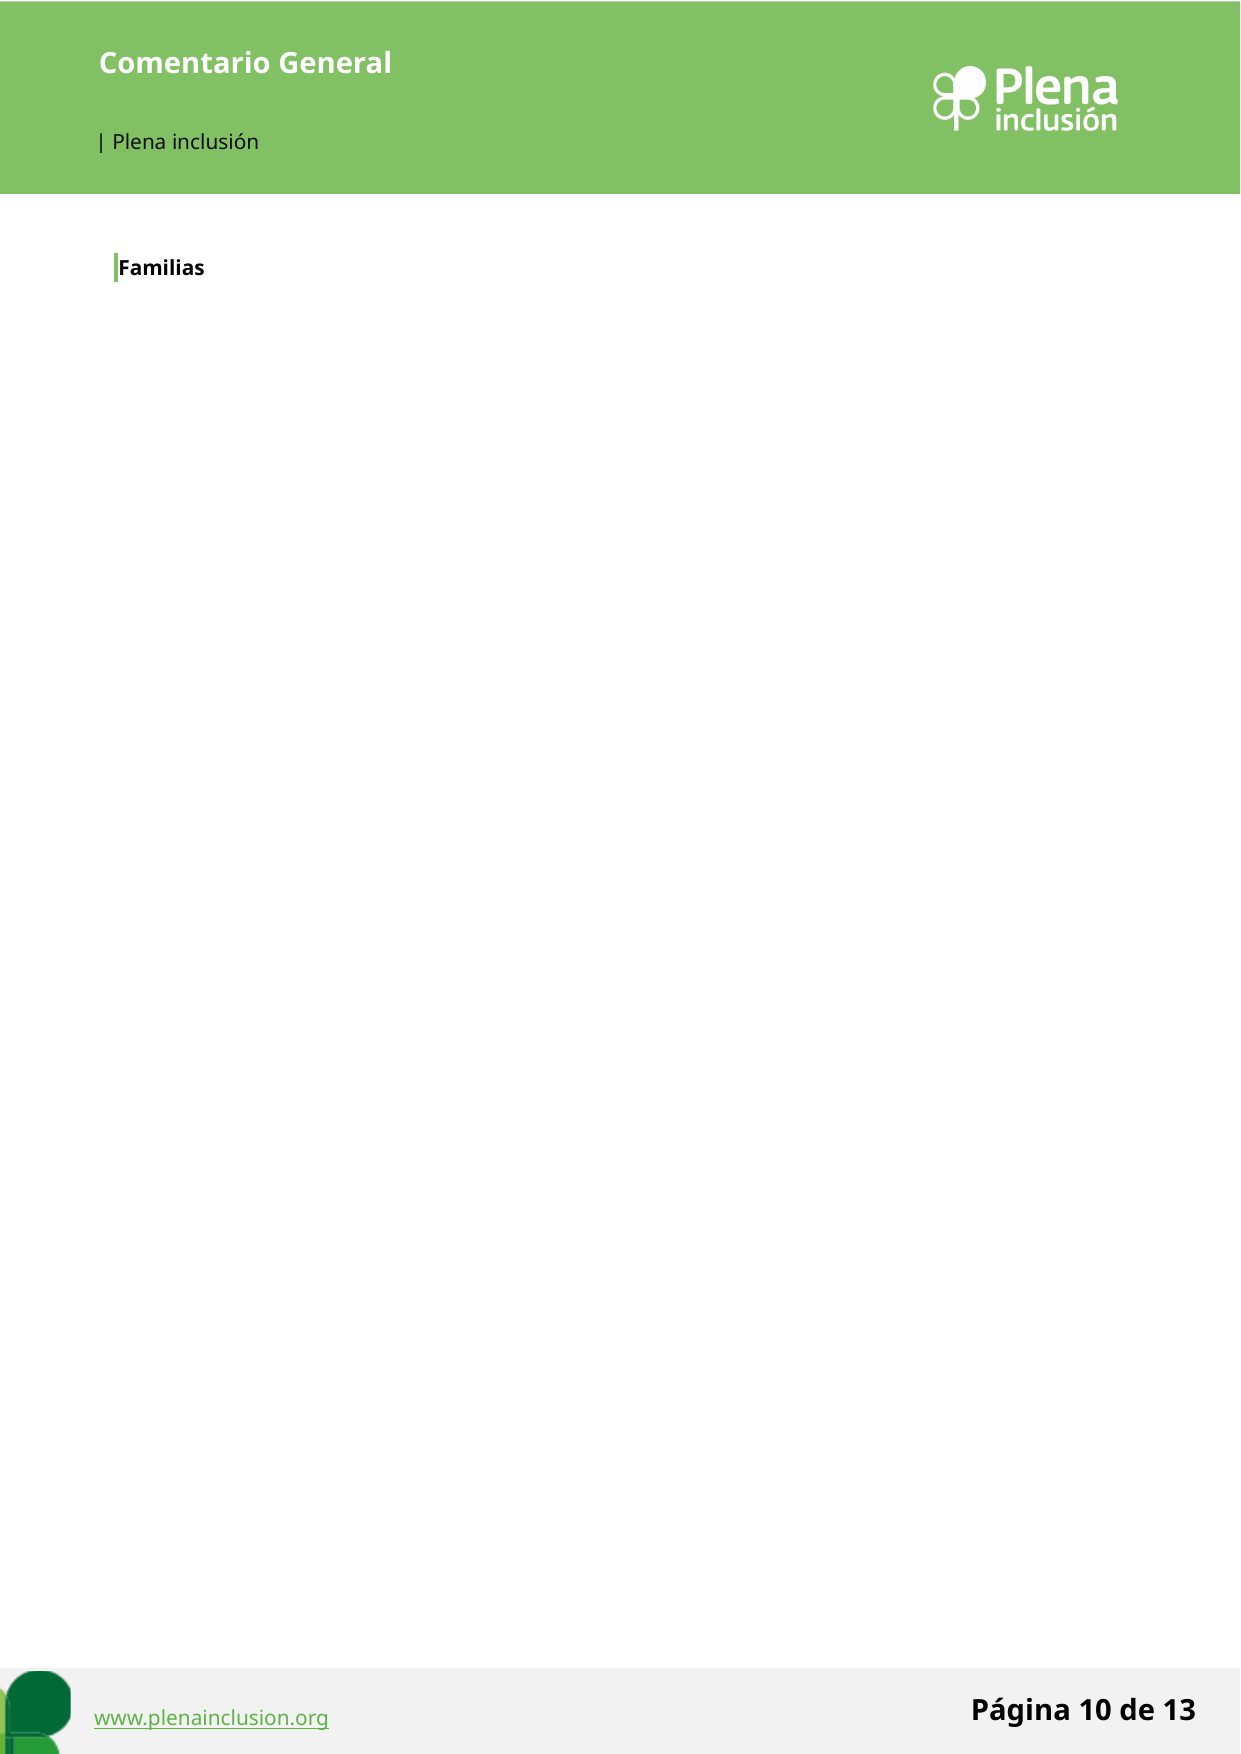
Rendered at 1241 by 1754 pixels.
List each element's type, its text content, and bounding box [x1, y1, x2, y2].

subtitle Familias [118, 253, 1122, 282]
picture [933, 66, 1118, 131]
